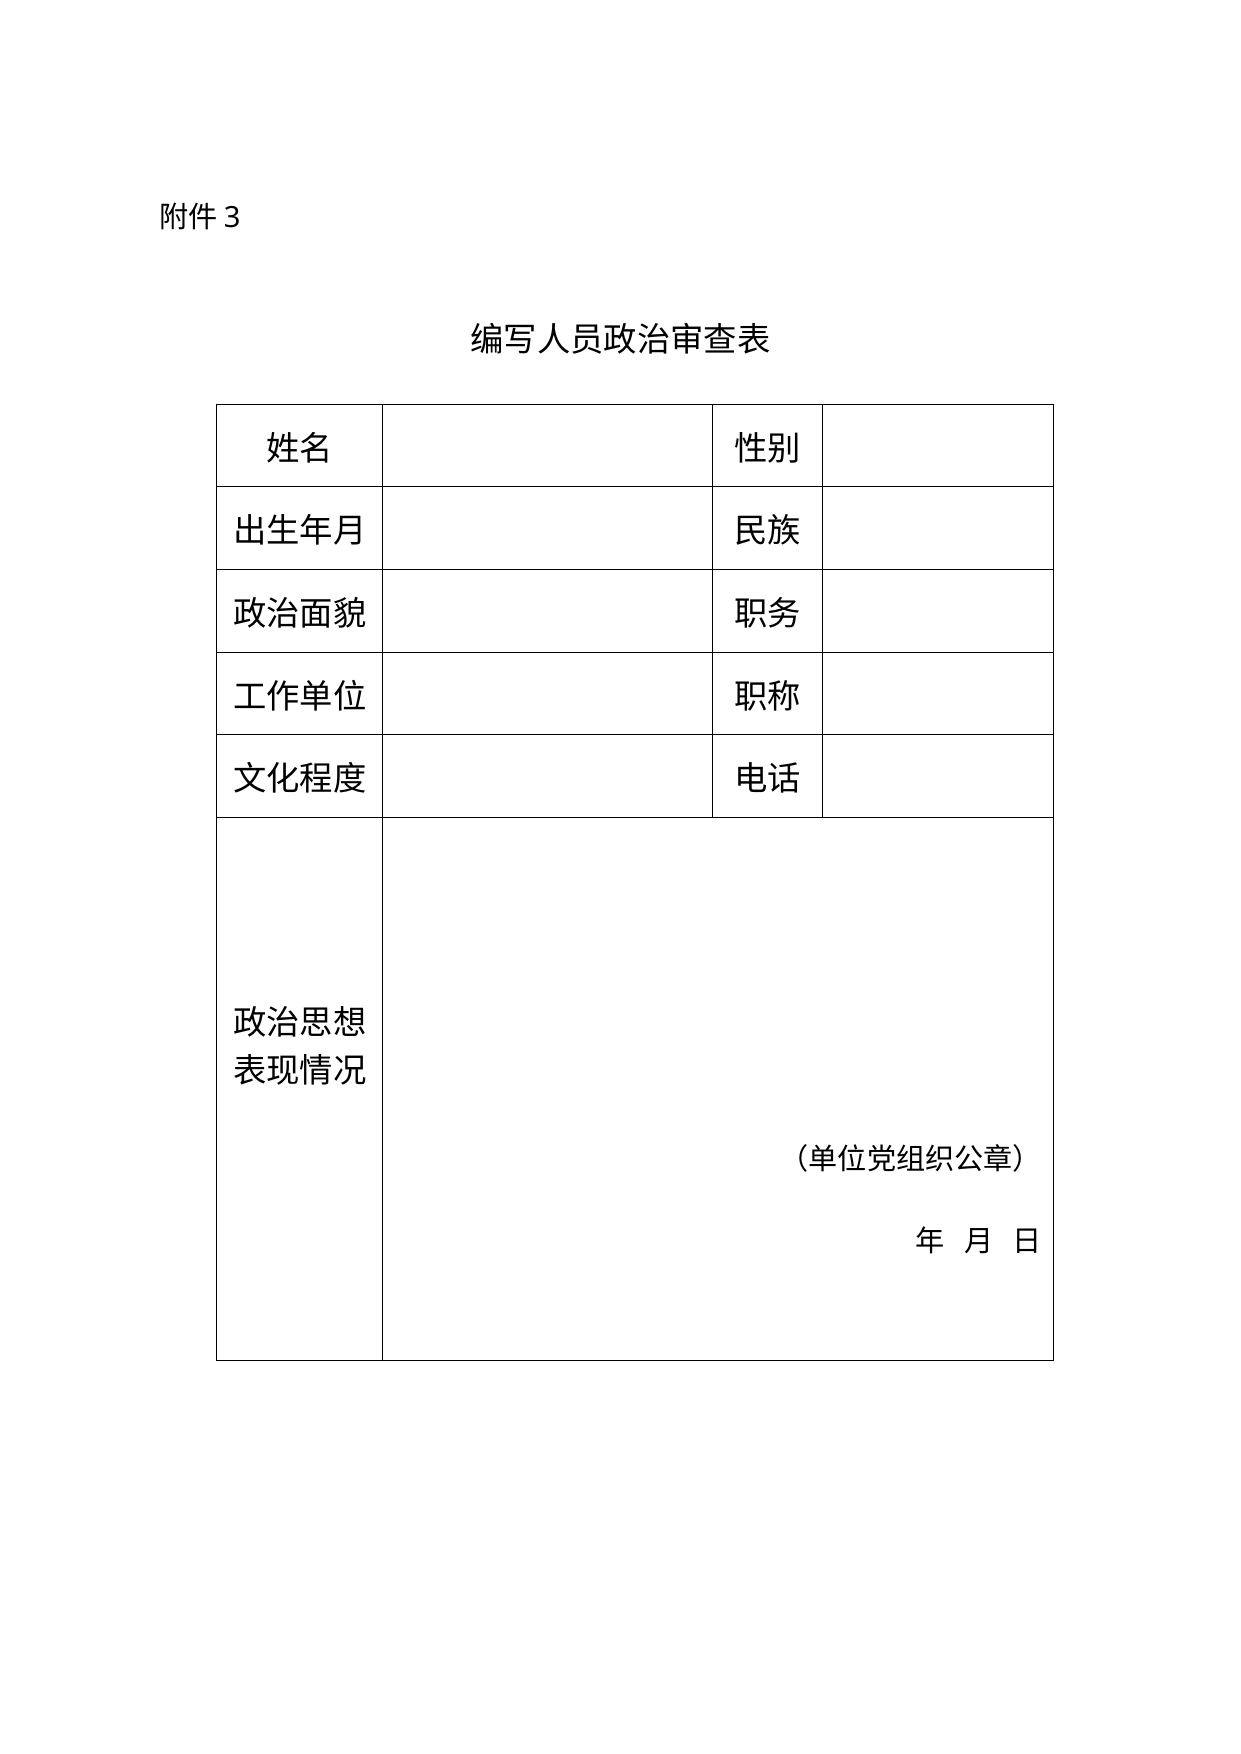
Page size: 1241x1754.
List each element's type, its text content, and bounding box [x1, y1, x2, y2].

table_cell [823, 570, 1053, 652]
table_cell [383, 487, 712, 569]
table_cell 文化程度 [217, 735, 382, 817]
table_header 姓名 [217, 405, 382, 486]
table_header [823, 405, 1053, 486]
table_cell 出生年月 [217, 487, 382, 569]
table_cell [383, 653, 712, 734]
text 附件3 [159, 181, 1081, 239]
table_cell 政治面貌 [217, 570, 382, 652]
table_header 性别 [713, 405, 822, 486]
table_cell 职务 [713, 570, 822, 652]
table_cell [823, 735, 1053, 817]
table_cell [823, 653, 1053, 734]
text 编写人员政治审查表 [159, 304, 1081, 369]
table_cell 政治思想表现情况 [217, 818, 382, 1360]
table_cell [383, 735, 712, 817]
table_cell [383, 570, 712, 652]
table_cell [823, 487, 1053, 569]
table_cell 电话 [713, 735, 822, 817]
table_cell （单位党组织公章） 年 月 日 [383, 818, 1053, 1360]
table_header [383, 405, 712, 486]
table_cell 职称 [713, 653, 822, 734]
table_cell 民族 [713, 487, 822, 569]
table_cell 工作单位 [217, 653, 382, 734]
